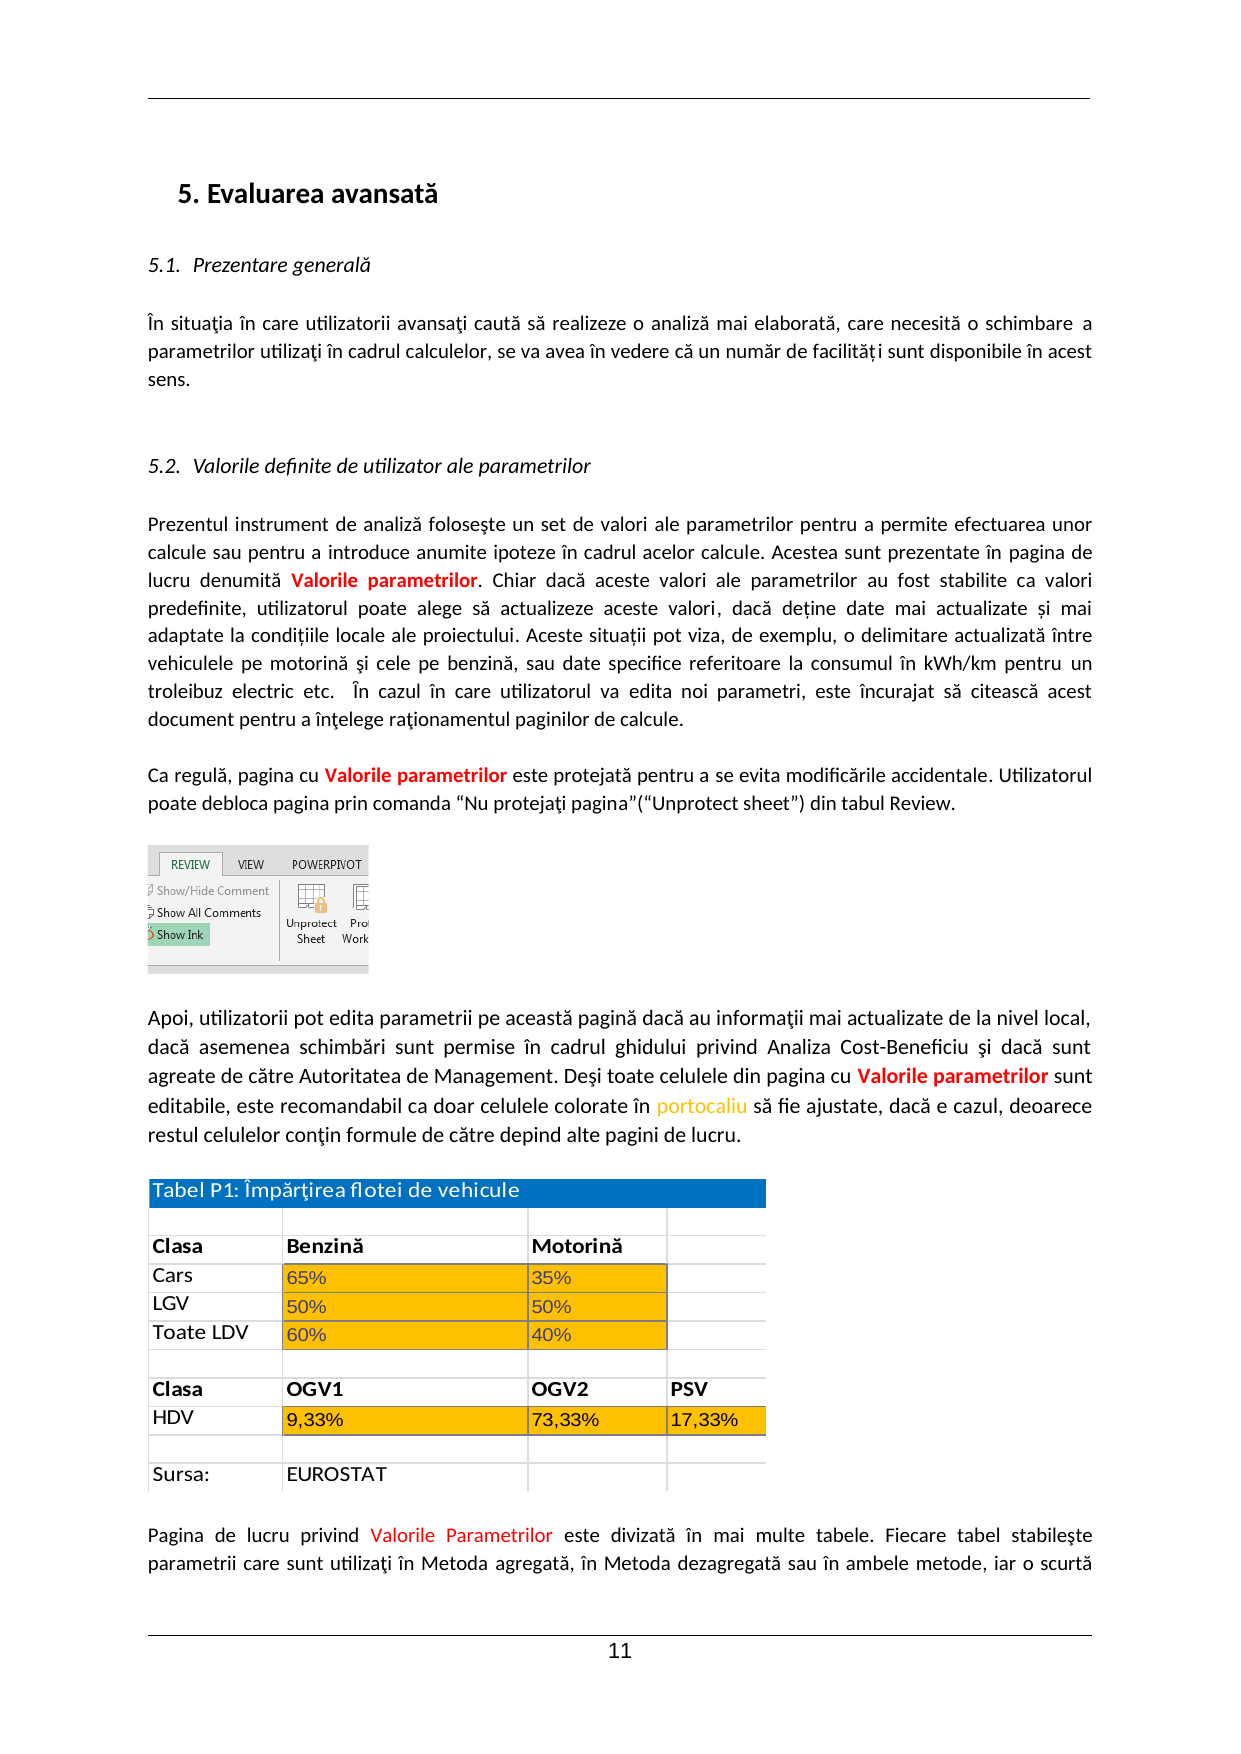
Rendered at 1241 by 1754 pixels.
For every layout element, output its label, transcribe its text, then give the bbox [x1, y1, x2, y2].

text Prezentul instrument de analiză foloseşte un set de valori ale parametrilor pentru a permite efectuarea unor calcule sau pentru a introduce anumite ipoteze în cadrul acelor calcule. Acestea sunt prezentate în pagina de lucru denumită Valorile parametrilor. Chiar dacă aceste valori ale parametrilor au fost stabilite ca valori predefinite, utilizatorul poate alege să actualizeze aceste valori, dacă deține date mai actualizate și mai adaptate la condiţiile locale ale proiectului. Aceste situații pot viza, de exemplu, o delimitare actualizată între vehiculele pe motorină şi cele pe benzină, sau date specifice referitoare la consumul în kWh/km pentru un troleibuz electric etc. Ȋn cazul în care utilizatorul va edita noi parametri, este încurajat să citească acest document pentru a înţelege raţionamentul paginilor de calcule. [148, 511, 1092, 732]
text Ca regulă, pagina cu Valorile parametrilor este protejată pentru a se evita modificările accidentale. Utilizatorul poate debloca pagina prin comanda “Nu protejaţi pagina”(“Unprotect sheet”) din tabul Review. [148, 762, 1092, 816]
text Prezentare generală [148, 252, 1092, 278]
text Evaluarea avansată [177, 175, 1092, 211]
picture [147, 845, 369, 974]
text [148, 1523, 1092, 1576]
text În situaţia în care utilizatorii avansaţi caută să realizeze o analiză mai elaborată, care necesită o schimbare a parametrilor utilizaţi în cadrul calculelor, se va avea în vedere că un număr de facilități sunt disponibile în acest sens. [148, 310, 1092, 391]
text Valorile definite de utilizator ale parametrilor [148, 452, 1092, 479]
text Apoi, utilizatorii pot edita parametrii pe această pagină dacă au informaţii mai actualizate de la nivel local, dacă asemenea schimbări sunt permise în cadrul ghidului privind Analiza Cost-Beneficiu şi dacă sunt agreate de către Autoritatea de Management. Deşi toate celulele din pagina cu Valorile parametrilor sunt editabile, este recomandabil ca doar celulele colorate în portocaliu să fie ajustate, dacă e cazul, deoarece restul celulelor conţin formule de către depind alte pagini de lucru. [148, 1004, 1092, 1148]
